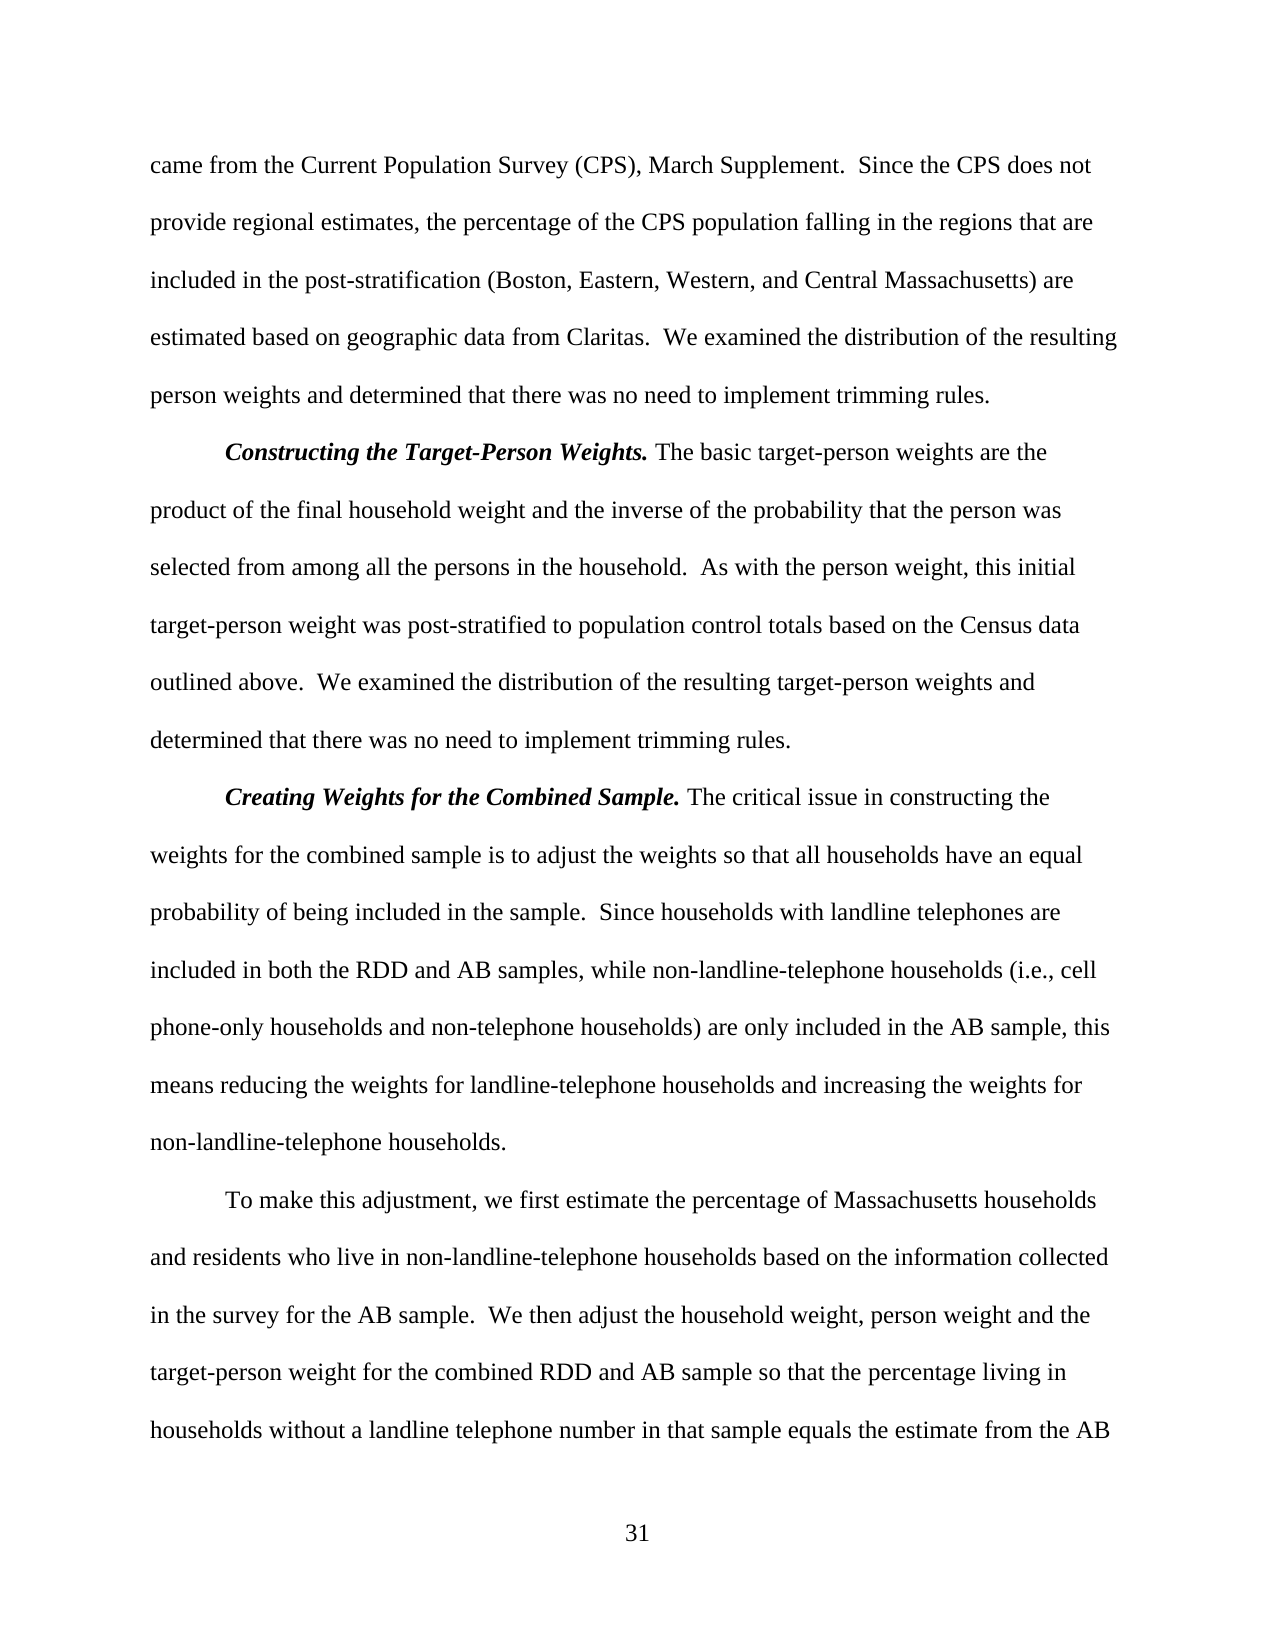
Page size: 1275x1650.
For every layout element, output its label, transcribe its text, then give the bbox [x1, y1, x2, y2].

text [150, 150, 1125, 409]
text Constructing the Target-Person Weights. The basic target-person weights are the product of the final household weight and the inverse of the probability that the person was selected from among all the persons in the household. As with the person weight, this initial target-person weight was post-stratified to population control totals based on the Census data outlined above. We examined the distribution of the resulting target-person weights and determined that there was no need to implement trimming rules. [150, 437, 1125, 754]
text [150, 1185, 1125, 1444]
text Creating Weights for the Combined Sample. The critical issue in constructing the weights for the combined sample is to adjust the weights so that all households have an equal probability of being included in the sample. Since households with landline telephones are included in both the RDD and AB samples, while non-landline-telephone households (i.e., cell phone-only households and non-telephone households) are only included in the AB sample, this means reducing the weights for landline-telephone households and increasing the weights for non-landline-telephone households. [150, 782, 1125, 1156]
